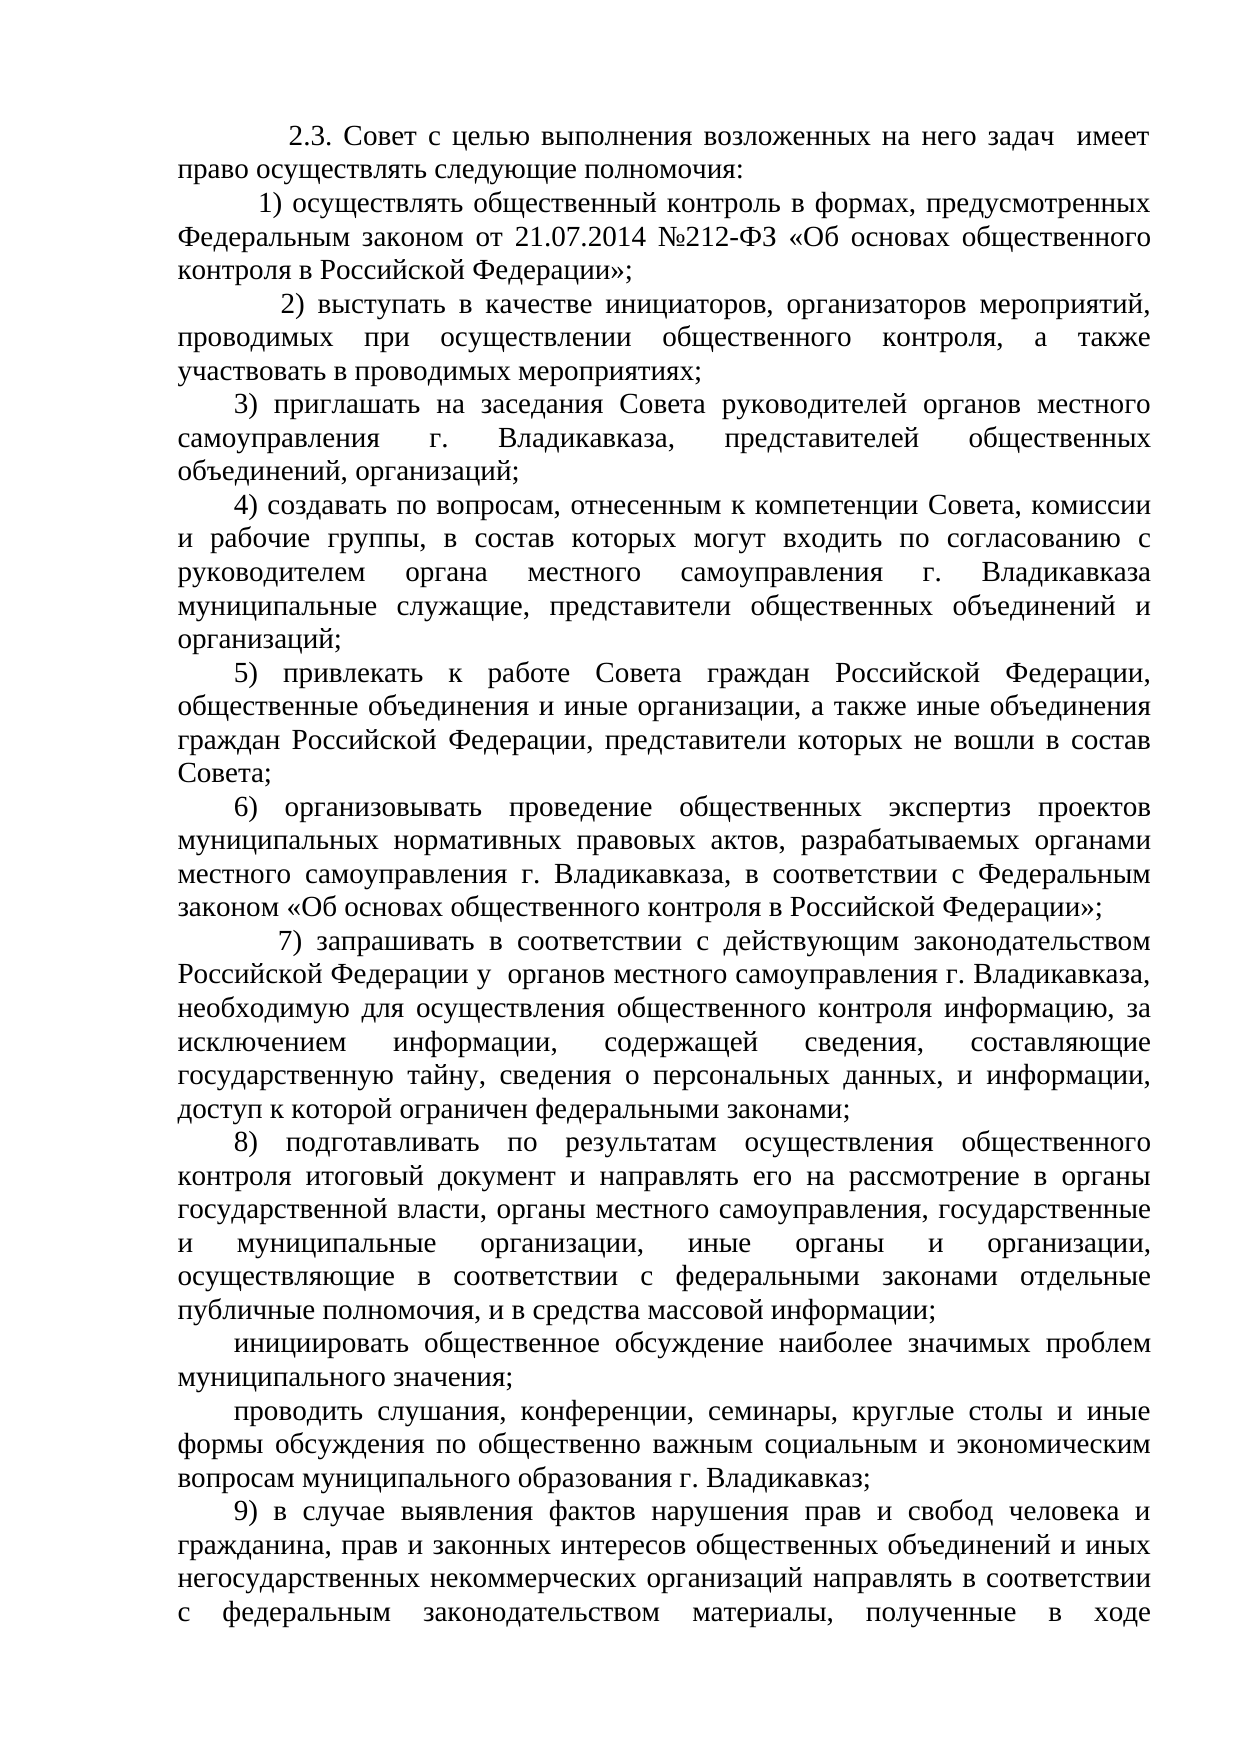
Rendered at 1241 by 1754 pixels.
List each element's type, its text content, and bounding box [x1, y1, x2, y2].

text проводить слушания, конференции, семинары, круглые столы и иные формы обсуждения по общественно важным социальным и экономическим вопросам муниципального образования г. Владикавказ; [177, 1393, 1152, 1493]
text 3) приглашать на заседания Совета руководителей органов местного самоуправления г. Владикавказа, представителей общественных объединений, организаций; [177, 386, 1152, 487]
text инициировать общественное обсуждение наиболее значимых проблем муниципального значения; [177, 1326, 1152, 1393]
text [177, 1493, 1152, 1627]
text 8) подготавливать по результатам осуществления общественного контроля итоговый документ и направлять его на рассмотрение в органы государственной власти, органы местного самоуправления, государственные и муниципальные организации, иные органы и организации, осуществляющие в соответствии с федеральными законами отдельные публичные полномочия, и в средства массовой информации; [177, 1124, 1152, 1326]
text 4) создавать по вопросам, отнесенным к компетенции Совета, комиссии и рабочие группы, в состав которых могут входить по согласованию с руководителем органа местного самоуправления г. Владикавказа муниципальные служащие, представители общественных объединений и организаций; [177, 487, 1152, 655]
text 6) организовывать проведение общественных экспертиз проектов муниципальных нормативных правовых актов, разрабатываемых органами местного самоуправления г. Владикавказа, в соответствии с Федеральным законом «Об основах общественного контроля в Российской Федерации»; [177, 789, 1152, 923]
text 1) осуществлять общественный контроль в формах, предусмотренных Федеральным законом от 21.07.2014 №212-ФЗ «Об основах общественного контроля в Российской Федерации»; [177, 185, 1152, 286]
text 7) запрашивать в соответствии с действующим законодательством Российской Федерации у органов местного самоуправления г. Владикавказа, необходимую для осуществления общественного контроля информацию, за исключением информации, содержащей сведения, составляющие государственную тайну, сведения о персональных данных, и информации, доступ к которой ограничен федеральными законами; [177, 923, 1152, 1124]
text 2) выступать в качестве инициаторов, организаторов мероприятий, проводимых при осуществлении общественного контроля, а также участвовать в проводимых мероприятиях; [177, 286, 1152, 386]
text 5) привлекать к работе Совета граждан Российской Федерации, общественные объединения и иные организации, а также иные объединения граждан Российской Федерации, представители которых не вошли в состав Совета; [177, 655, 1152, 789]
text 2.3. Совет с целью выполнения возложенных на него задач имеет право осуществлять следующие полномочия: [177, 118, 1152, 185]
